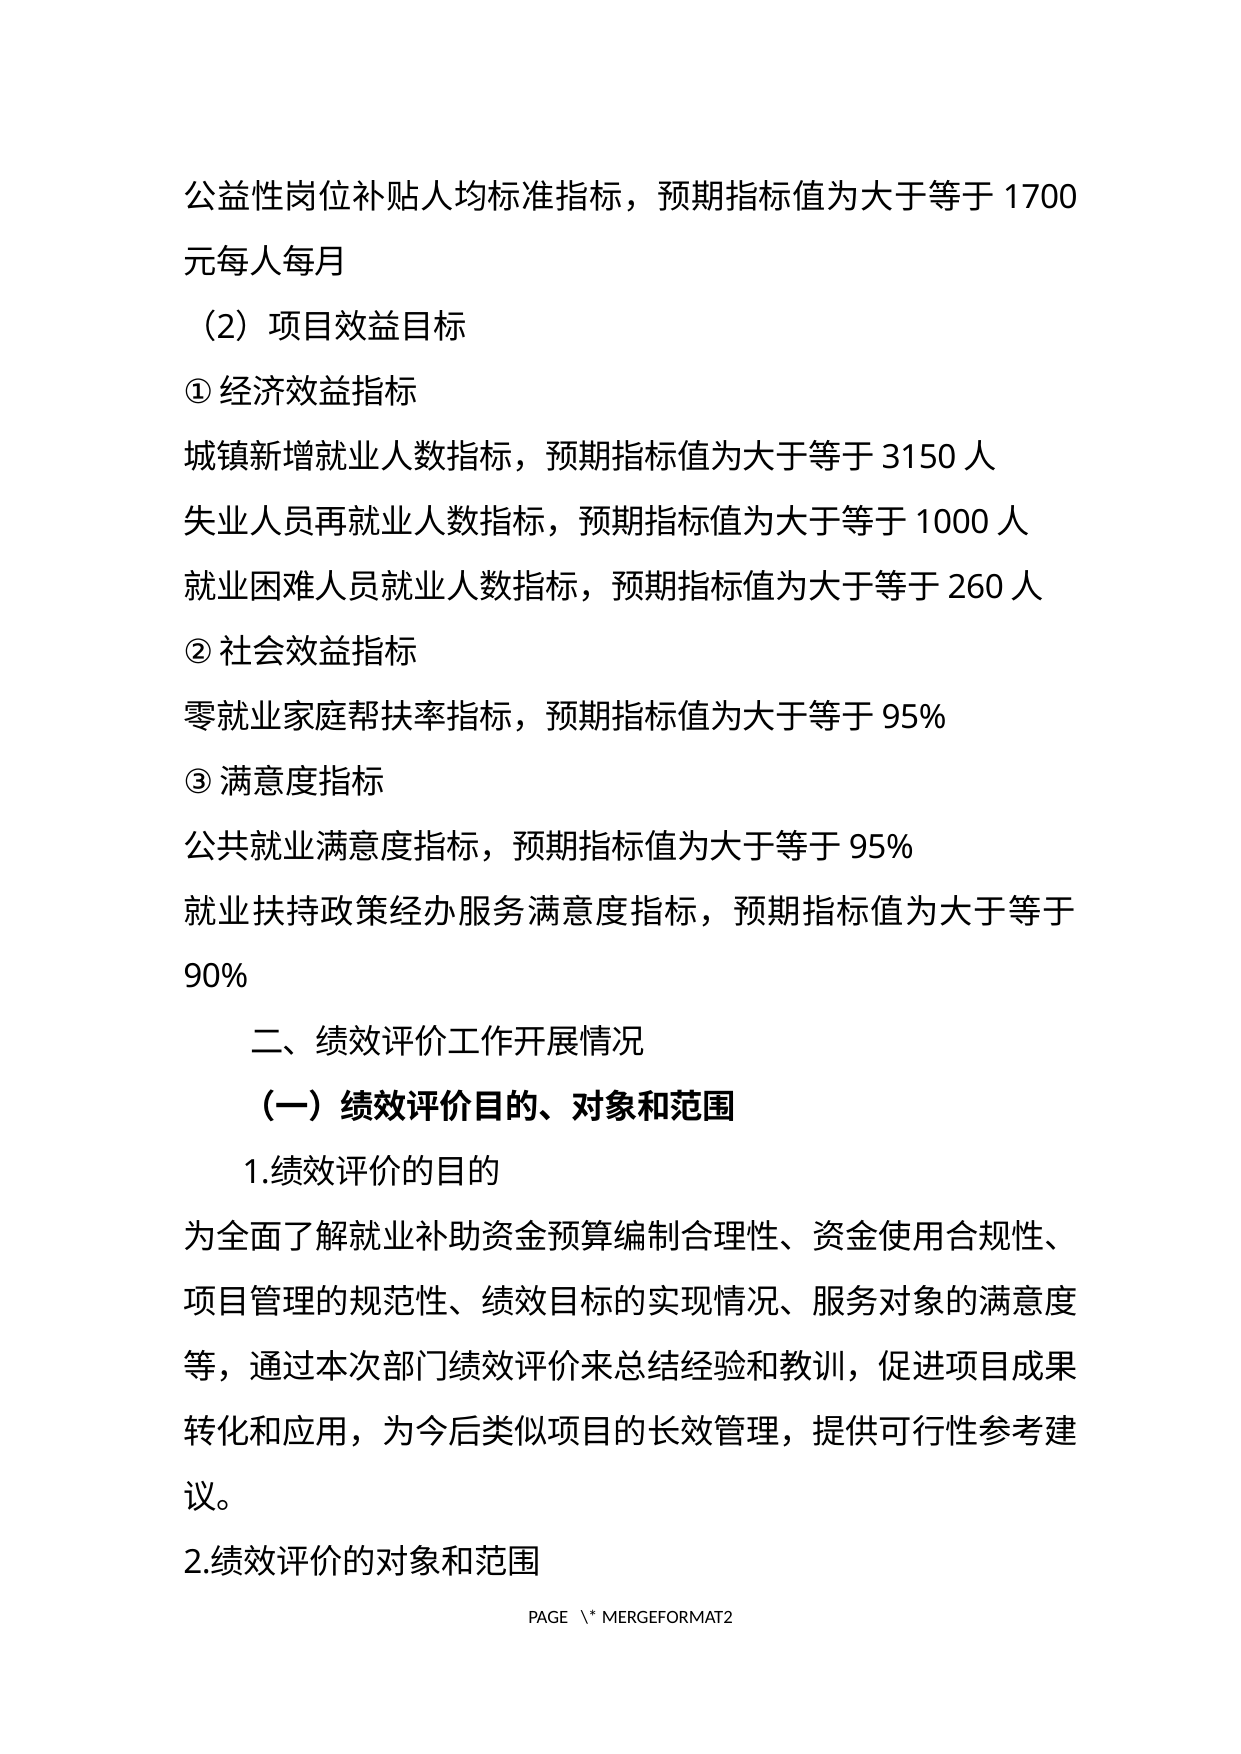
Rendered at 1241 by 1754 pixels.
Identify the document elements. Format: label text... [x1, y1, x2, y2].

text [183, 1137, 1078, 1592]
text 二、绩效评价工作开展情况 [183, 1007, 1078, 1072]
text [183, 162, 1078, 1007]
text （一）绩效评价目的、对象和范围 [183, 1072, 1078, 1137]
